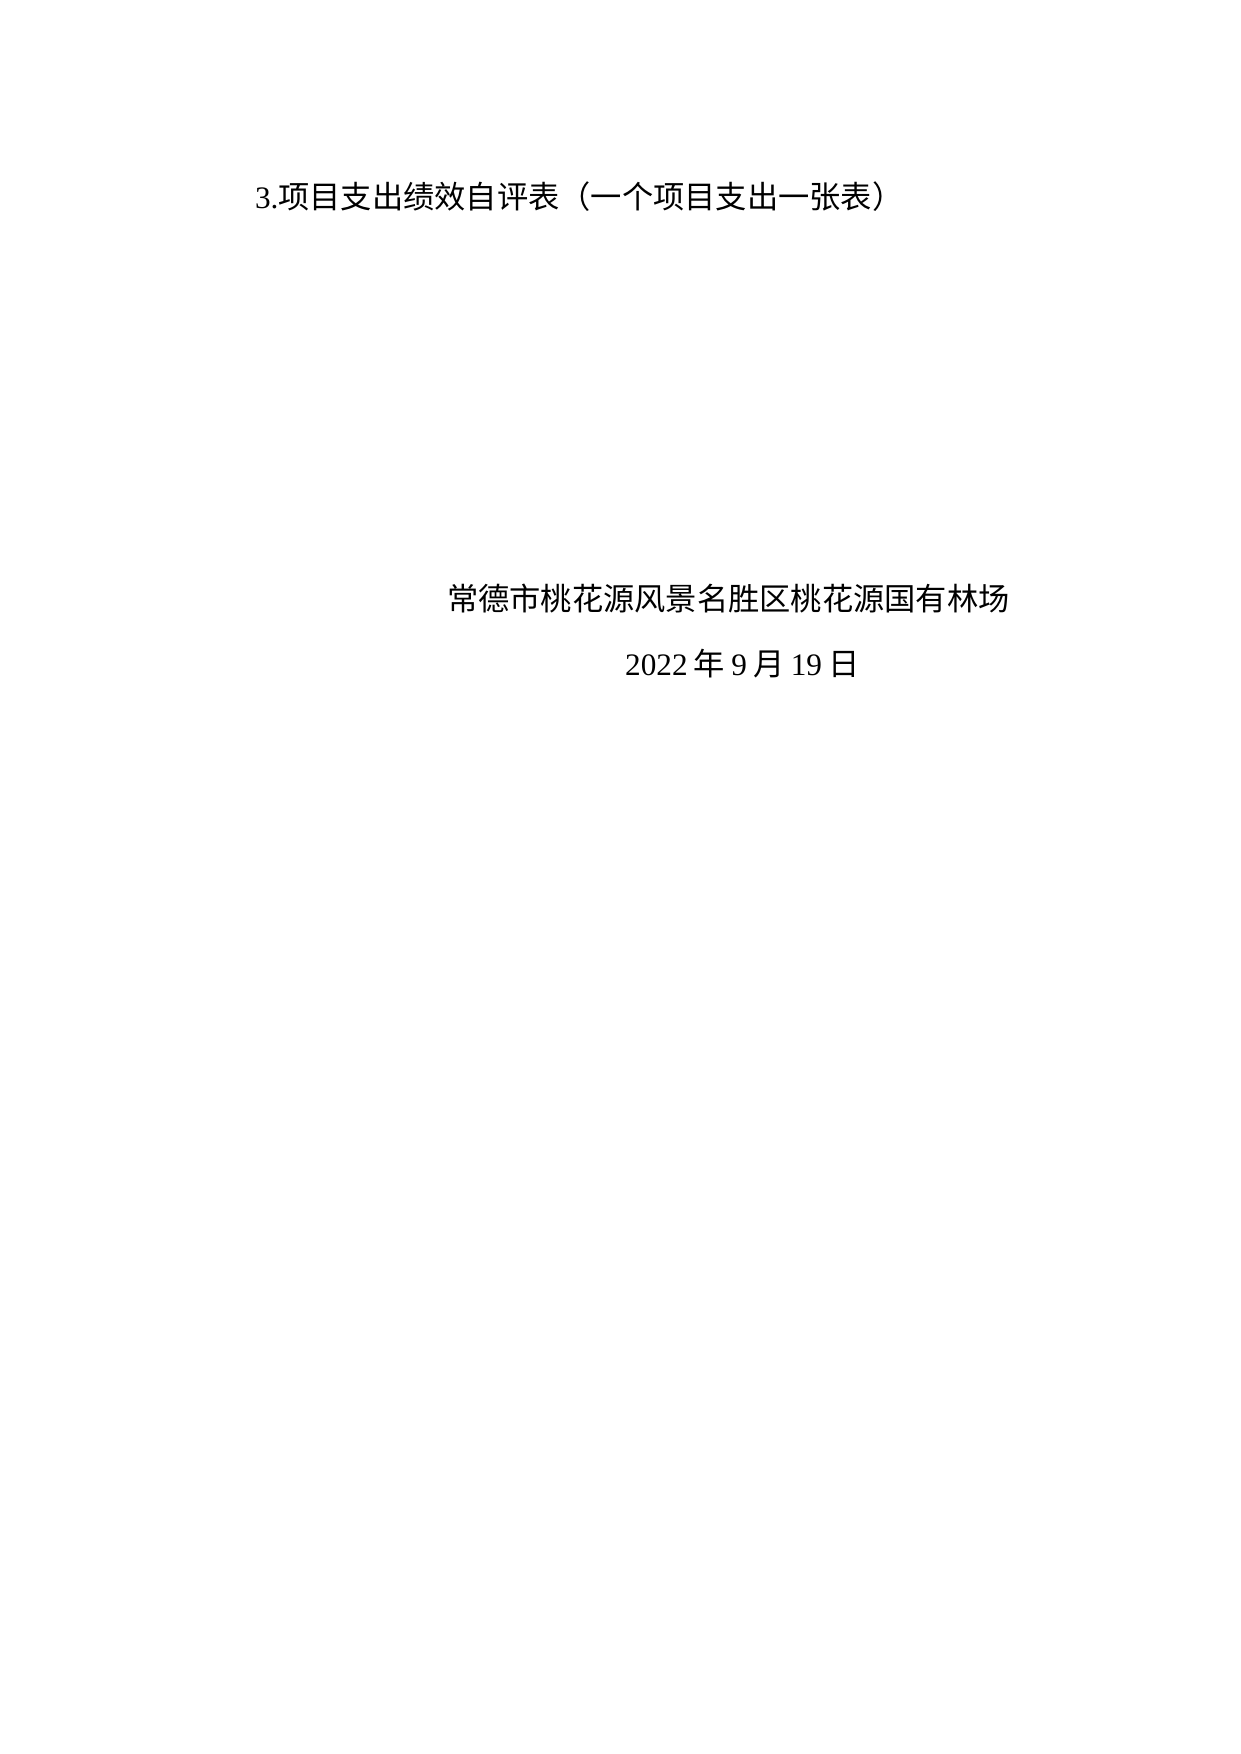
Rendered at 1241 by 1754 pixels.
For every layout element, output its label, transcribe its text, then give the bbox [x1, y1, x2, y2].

text 3.项目支出绩效自评表（一个项目支出一张表） [187, 162, 1053, 227]
text 2022年9月19日 [187, 629, 1053, 694]
text 常德市桃花源风景名胜区桃花源国有林场 [187, 564, 1053, 629]
